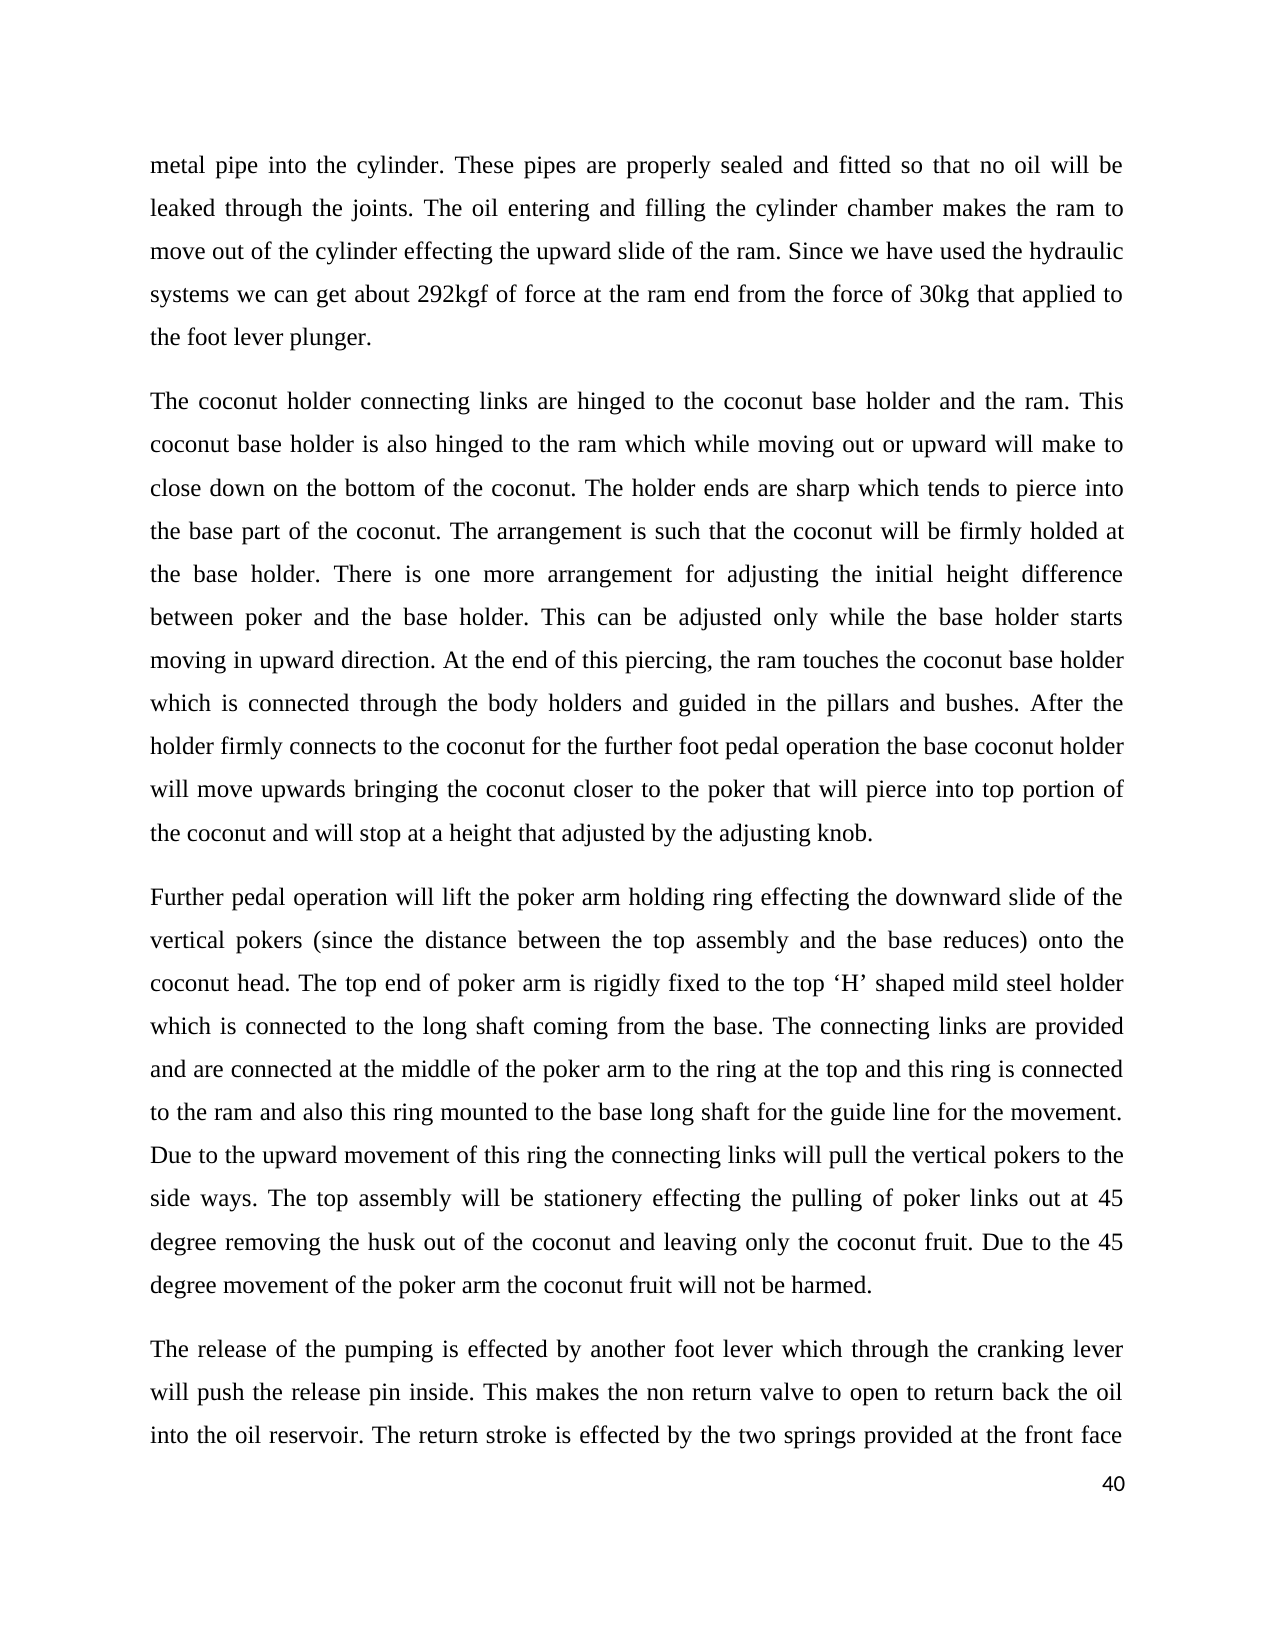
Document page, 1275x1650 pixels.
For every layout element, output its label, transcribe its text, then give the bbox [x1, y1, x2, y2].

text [150, 1334, 1125, 1449]
text Further pedal operation will lift the poker arm holding ring effecting the downward slide of the vertical pokers (since the distance between the top assembly and the base reduces) onto the coconut head. The top end of poker arm is rigidly fixed to the top ‘H’ shaped mild steel holder which is connected to the long shaft coming from the base. The connecting links are provided and are connected at the middle of the poker arm to the ring at the top and this ring is connected to the ram and also this ring mounted to the base long shaft for the guide line for the movement. Due to the upward movement of this ring the connecting links will pull the vertical pokers to the side ways. The top assembly will be stationery effecting the pulling of poker links out at 45 degree removing the husk out of the coconut and leaving only the coconut fruit. Due to the 45 degree movement of the poker arm the coconut fruit will not be harmed. [150, 882, 1125, 1298]
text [150, 150, 1125, 351]
text The coconut holder connecting links are hinged to the coconut base holder and the ram. This coconut base holder is also hinged to the ram which while moving out or upward will make to close down on the bottom of the coconut. The holder ends are sharp which tends to pierce into the base part of the coconut. The arrangement is such that the coconut will be firmly holded at the base holder. There is one more arrangement for adjusting the initial height difference between poker and the base holder. This can be adjusted only while the base holder starts moving in upward direction. At the end of this piercing, the ram touches the coconut base holder which is connected through the body holders and guided in the pillars and bushes. After the holder firmly connects to the coconut for the further foot pedal operation the base coconut holder will move upwards bringing the coconut closer to the poker that will pierce into top portion of the coconut and will stop at a height that adjusted by the adjusting knob. [150, 386, 1125, 846]
